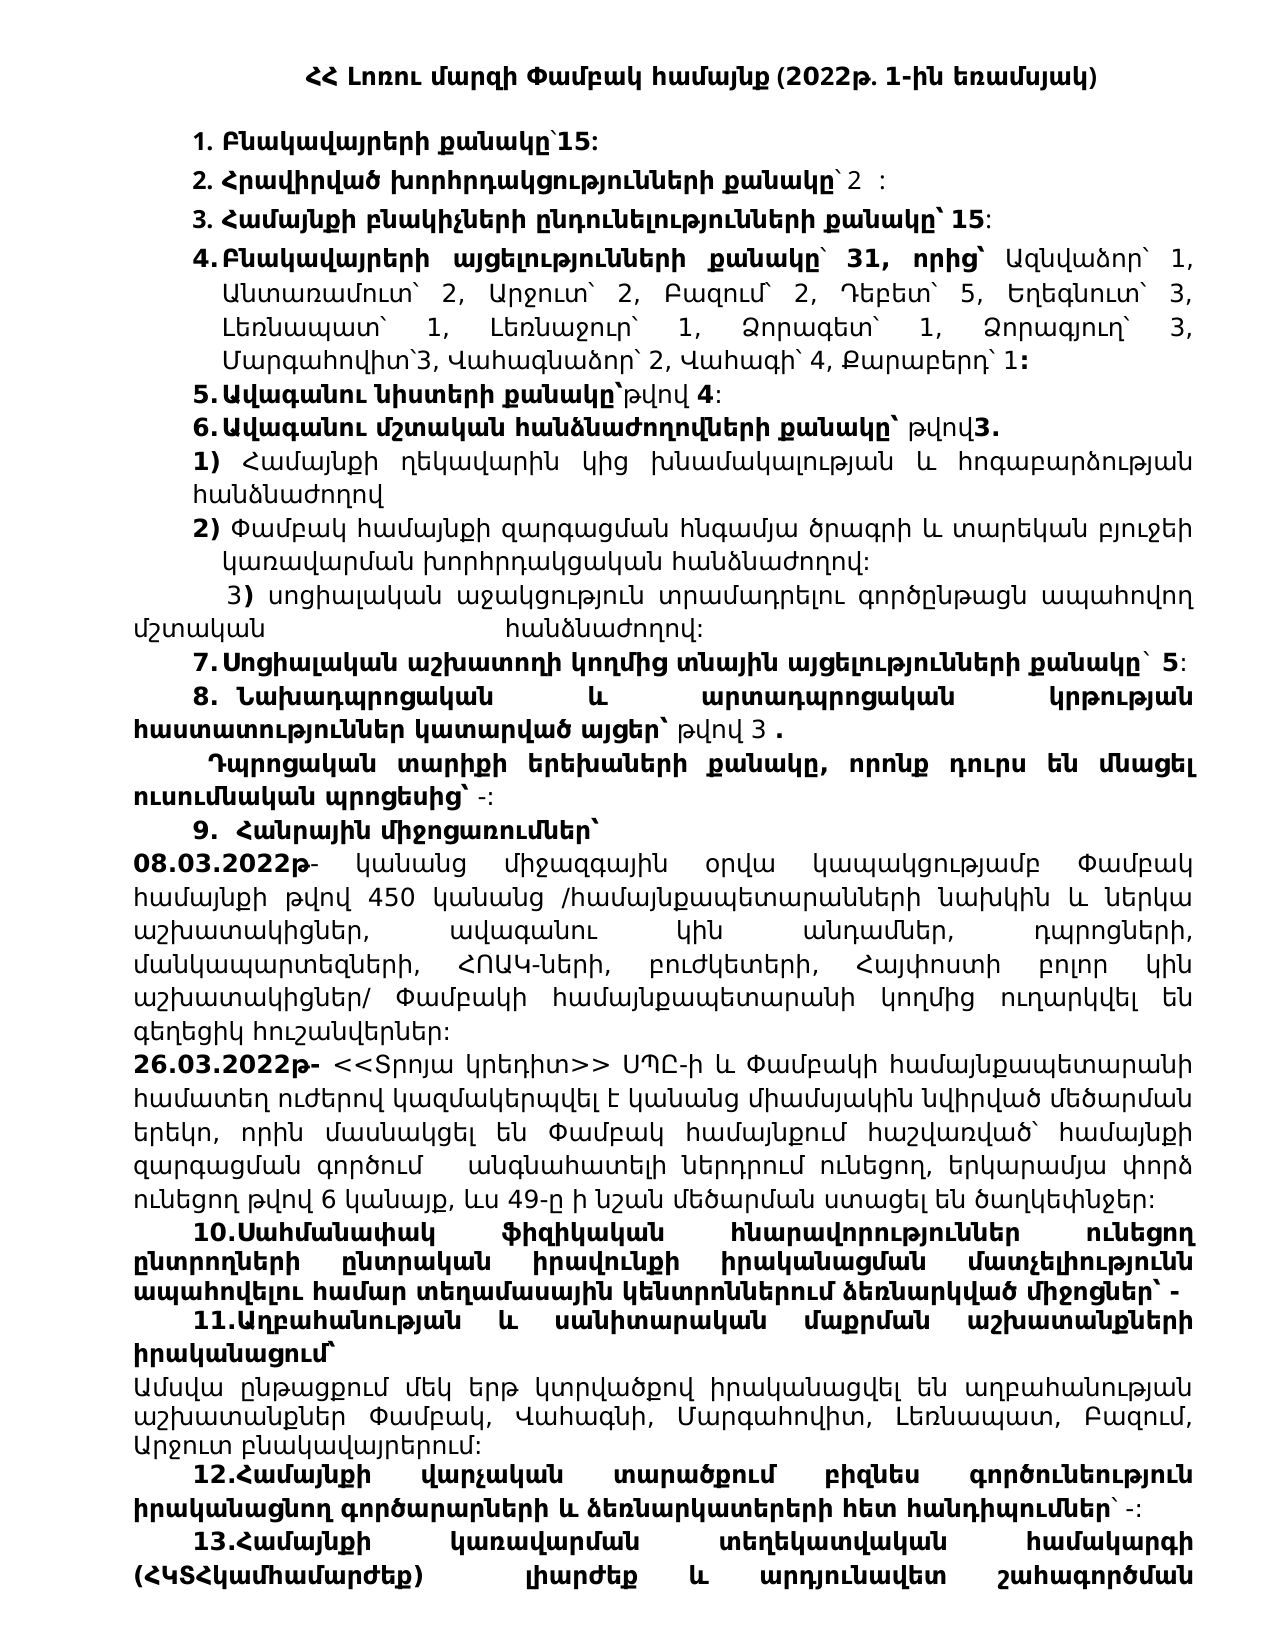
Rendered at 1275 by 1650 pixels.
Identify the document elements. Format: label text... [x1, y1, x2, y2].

list Սահմանափակ ֆիզիկական հնարավորություններ ունեցող ընտրողների ընտրական իրավունքի իրականացման մատչելիությունն ապահովելու համար տեղամասային կենտրոններում ձեռնարկված միջոցներ՝ - [133, 1218, 1194, 1306]
list Բնակավայրերի այցելությունների քանակը՝ 31, որից՝ Ազնվաձոր՝ 1, Անտառամուտ՝ 2, Արջուտ՝ 2, Բազում՝ 2, Դեբետ՝ 5, Եղեգնուտ՝ 3, Լեռնապատ՝ 1, Լեռնաջուր՝ 1, Ձորագետ՝ 1, Ձորագյուղ՝ 3, Մարգահովիտ՝3, Վահագնաձոր՝ 2, Վահագի՝ 4, Քարաբերդ՝ 1: [192, 241, 1194, 375]
list Հրավիրված խորհրդակցությունների քանակը՝ 2 : [133, 162, 1194, 196]
list Բնակավայրերի քանակը՝15: [133, 123, 1194, 157]
text 08.03.2022թ- կանանց միջազգային օրվա կապակցությամբ Փամբակ համայնքի թվով 450 կանանց /համայնքապետարանների նախկին և ներկա աշխատակիցներ, ավագանու կին անդամներ, դպրոցների, մանկապարտեզների, ՀՈԱԿ-ների, բուժկետերի, Հայփոստի բոլոր կին աշխատակիցներ/ Փամբակի համայնքապետարանի կողմից ուղարկվել են գեղեցիկ հուշանվերներ: [133, 849, 1194, 1046]
list Աղբահանության և սանիտարական մաքրման աշխատանքների իրականացում՝ [133, 1306, 1194, 1368]
list Նախադպրոցական և արտադպրոցական կրթության հաստատություններ կատարված այցեր՝ թվով 3 . [133, 682, 1194, 744]
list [133, 1527, 1194, 1590]
list 2) Փամբակ համայնքի զարգացման հնգամյա ծրագրի և տարեկան բյուջեի կառավարման խորհրդակցական հանձնաժողով: [192, 514, 1194, 577]
list Ավագանու նիստերի քանակը՝թվով 4: [133, 380, 1194, 409]
list Համայնքի բնակիչների ընդունելությունների քանակը՝ 15: [133, 202, 1194, 236]
list Ավագանու մշտական հանձնաժողովների քանակը՝ թվով3. [133, 413, 1194, 442]
list Հանրային միջոցառումներ՝ [133, 816, 1194, 845]
text 3) սոցիալական աջակցություն տրամադրելու գործընթացն ապահովող մշտական հանձնաժողով: [133, 581, 1194, 644]
text 26.03.2022թ- <<Տրոյա կրեդիտ>> ՍՊԸ-ի և Փամբակի համայնքապետարանի համատեղ ուժերով կազմակերպվել է կանանց միամսյակին նվիրված մեծարման երեկո, որին մասնակցել են Փամբակ համայնքում հաշվառված՝ համայնքի զարգացման գործում անգնահատելի ներդրում ունեցող, երկարամյա փորձ ունեցող թվով 6 կանայք, ևս 49-ը ի նշան մեծարման ստացել են ծաղկեփնջեր: [133, 1051, 1194, 1214]
text Ամսվա ընթացքում մեկ երթ կտրվածքով իրականացվել են աղբահանության աշխատանքներ Փամբակ, Վահագնի, Մարգահովիտ, Լեռնապատ, Բազում, Արջուտ բնակավայրերում: [133, 1373, 1194, 1460]
list Սոցիալական աշխատողի կողմից տնային այցելությունների քանակը` 5: [133, 648, 1194, 677]
text ՀՀ Լոռու մարզի Փամբակ համայնք (2022թ. 1-ին եռամսյակ) [133, 59, 1194, 93]
list 1) Համայնքի ղեկավարին կից խնամակալության և հոգաբարձության հանձնաժողով [192, 447, 1194, 509]
text Դպրոցական տարիքի երեխաների քանակը, որոնք դուրս են մնացել ուսումնական պրոցեսից՝ -: [133, 749, 1194, 811]
list Համայնքի վարչական տարածքում բիզնես գործունեություն իրականացնող գործարարների և ձեռնարկատերերի հետ հանդիպումներ՝ -: [133, 1460, 1194, 1523]
